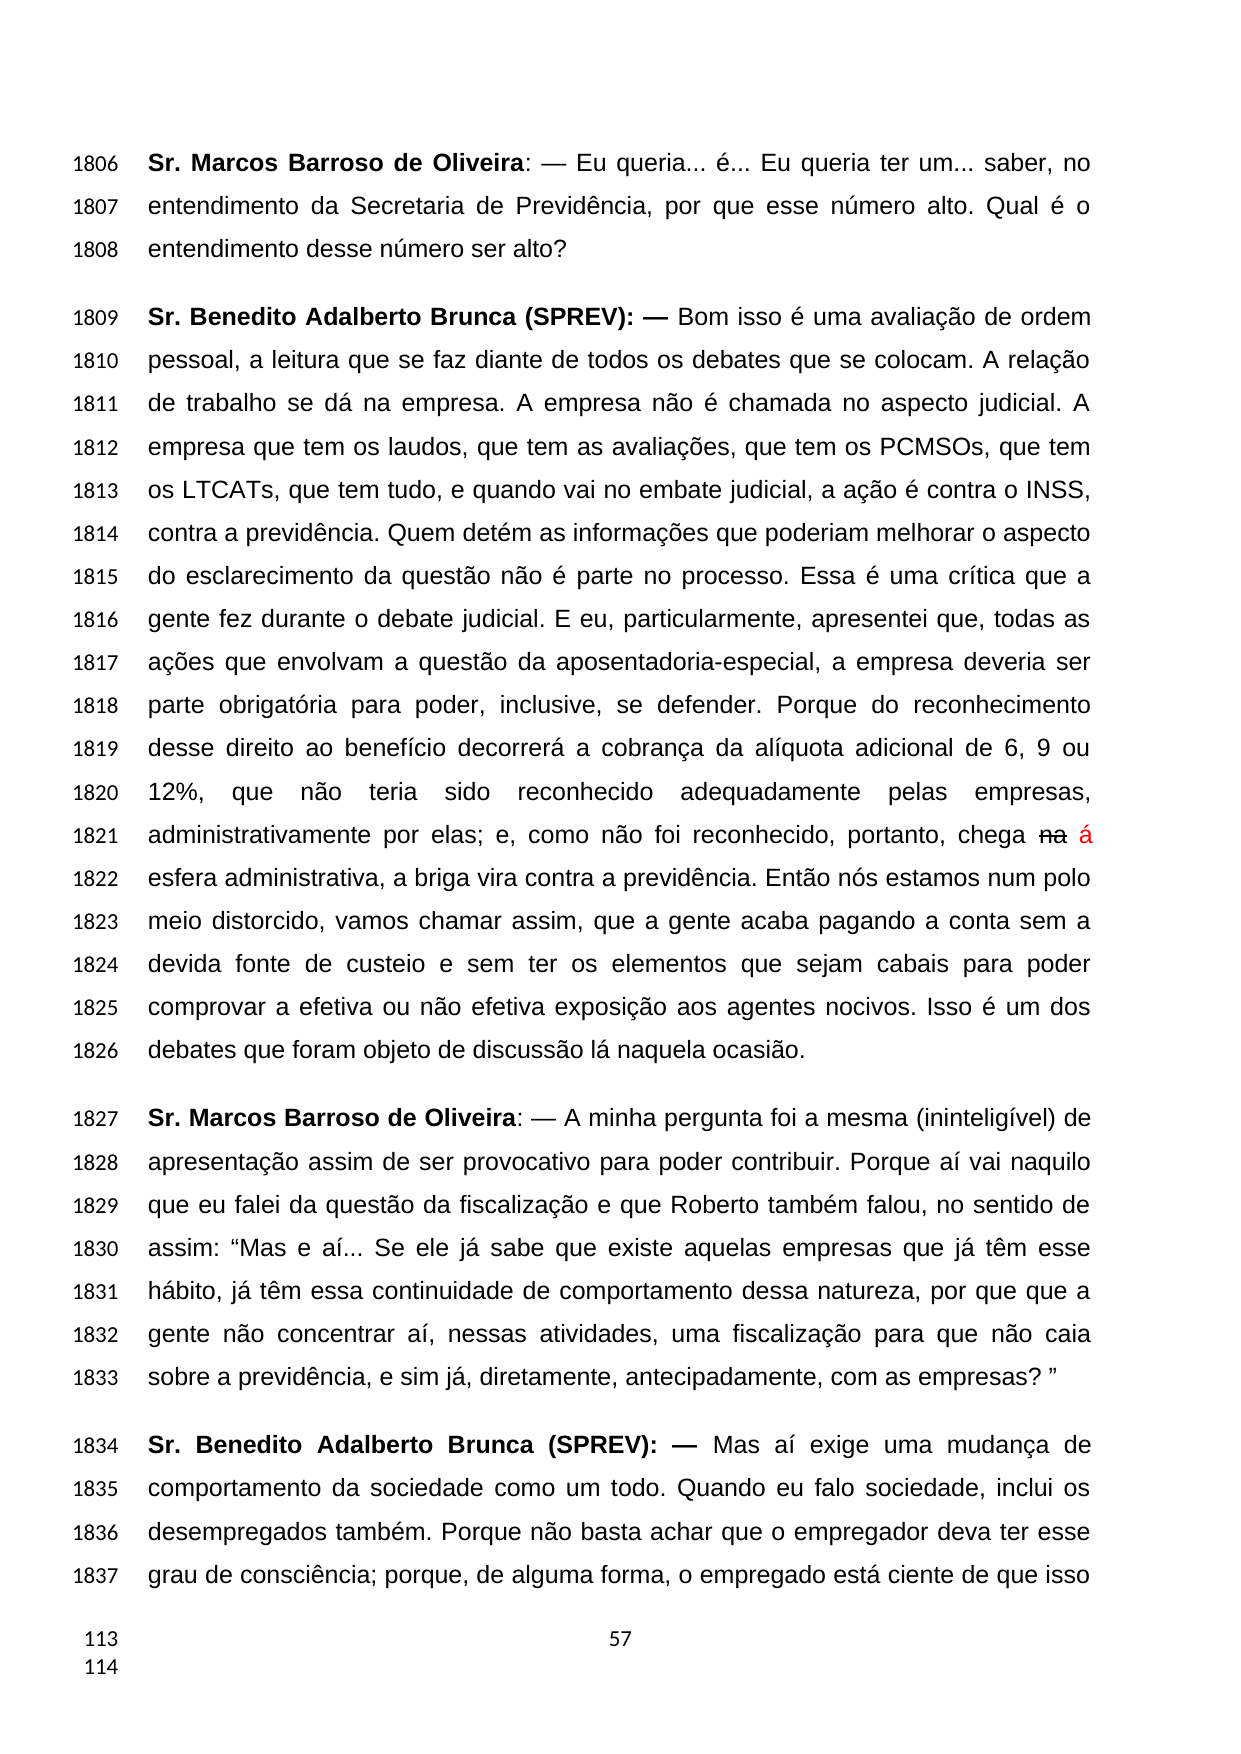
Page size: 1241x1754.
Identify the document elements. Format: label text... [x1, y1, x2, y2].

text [148, 1430, 1092, 1588]
text Sr. Marcos Barroso de Oliveira: — Eu queria... é... Eu queria ter um... saber, no entendimento da Secretaria de Previdência, por que esse número alto. Qual é o entendimento desse número ser alto? [148, 148, 1092, 263]
text Sr. Benedito Adalberto Brunca (SPREV): — Bom isso é uma avaliação de ordem pessoal, a leitura que se faz diante de todos os debates que se colocam. A relação de trabalho se dá na empresa. A empresa não é chamada no aspecto judicial. A empresa que tem os laudos, que tem as avaliações, que tem os PCMSOs, que tem os LTCATs, que tem tudo, e quando vai no embate judicial, a ação é contra o INSS, contra a previdência. Quem detém as informações que poderiam melhorar o aspecto do esclarecimento da questão não é parte no processo. Essa é uma crítica que a gente fez durante o debate judicial. E eu, particularmente, apresentei que, todas as ações que envolvam a questão da aposentadoria-especial, a empresa deveria ser parte obrigatória para poder, inclusive, se defender. Porque do reconhecimento desse direito ao benefício decorrerá a cobrança da alíquota adicional de 6, 9 ou 12%, que não teria sido reconhecido adequadamente pelas empresas, administrativamente por elas; e, como não foi reconhecido, portanto, chega na á esfera administrativa, a briga vira contra a previdência. Então nós estamos num polo meio distorcido, vamos chamar assim, que a gente acaba pagando a conta sem a devida fonte de custeio e sem ter os elementos que sejam cabais para poder comprovar a efetiva ou não efetiva exposição aos agentes nocivos. Isso é um dos debates que foram objeto de discussão lá naquela ocasião. [148, 302, 1092, 1064]
text Sr. Marcos Barroso de Oliveira: — A minha pergunta foi a mesma (ininteligível) de apresentação assim de ser provocativo para poder contribuir. Porque aí vai naquilo que eu falei da questão da fiscalização e que Roberto também falou, no sentido de assim: “Mas e aí... Se ele já sabe que existe aquelas empresas que já têm esse hábito, já têm essa continuidade de comportamento dessa natureza, por que que a gente não concentrar aí, nessas atividades, uma fiscalização para que não caia sobre a previdência, e sim já, diretamente, antecipadamente, com as empresas? ” [148, 1103, 1092, 1391]
